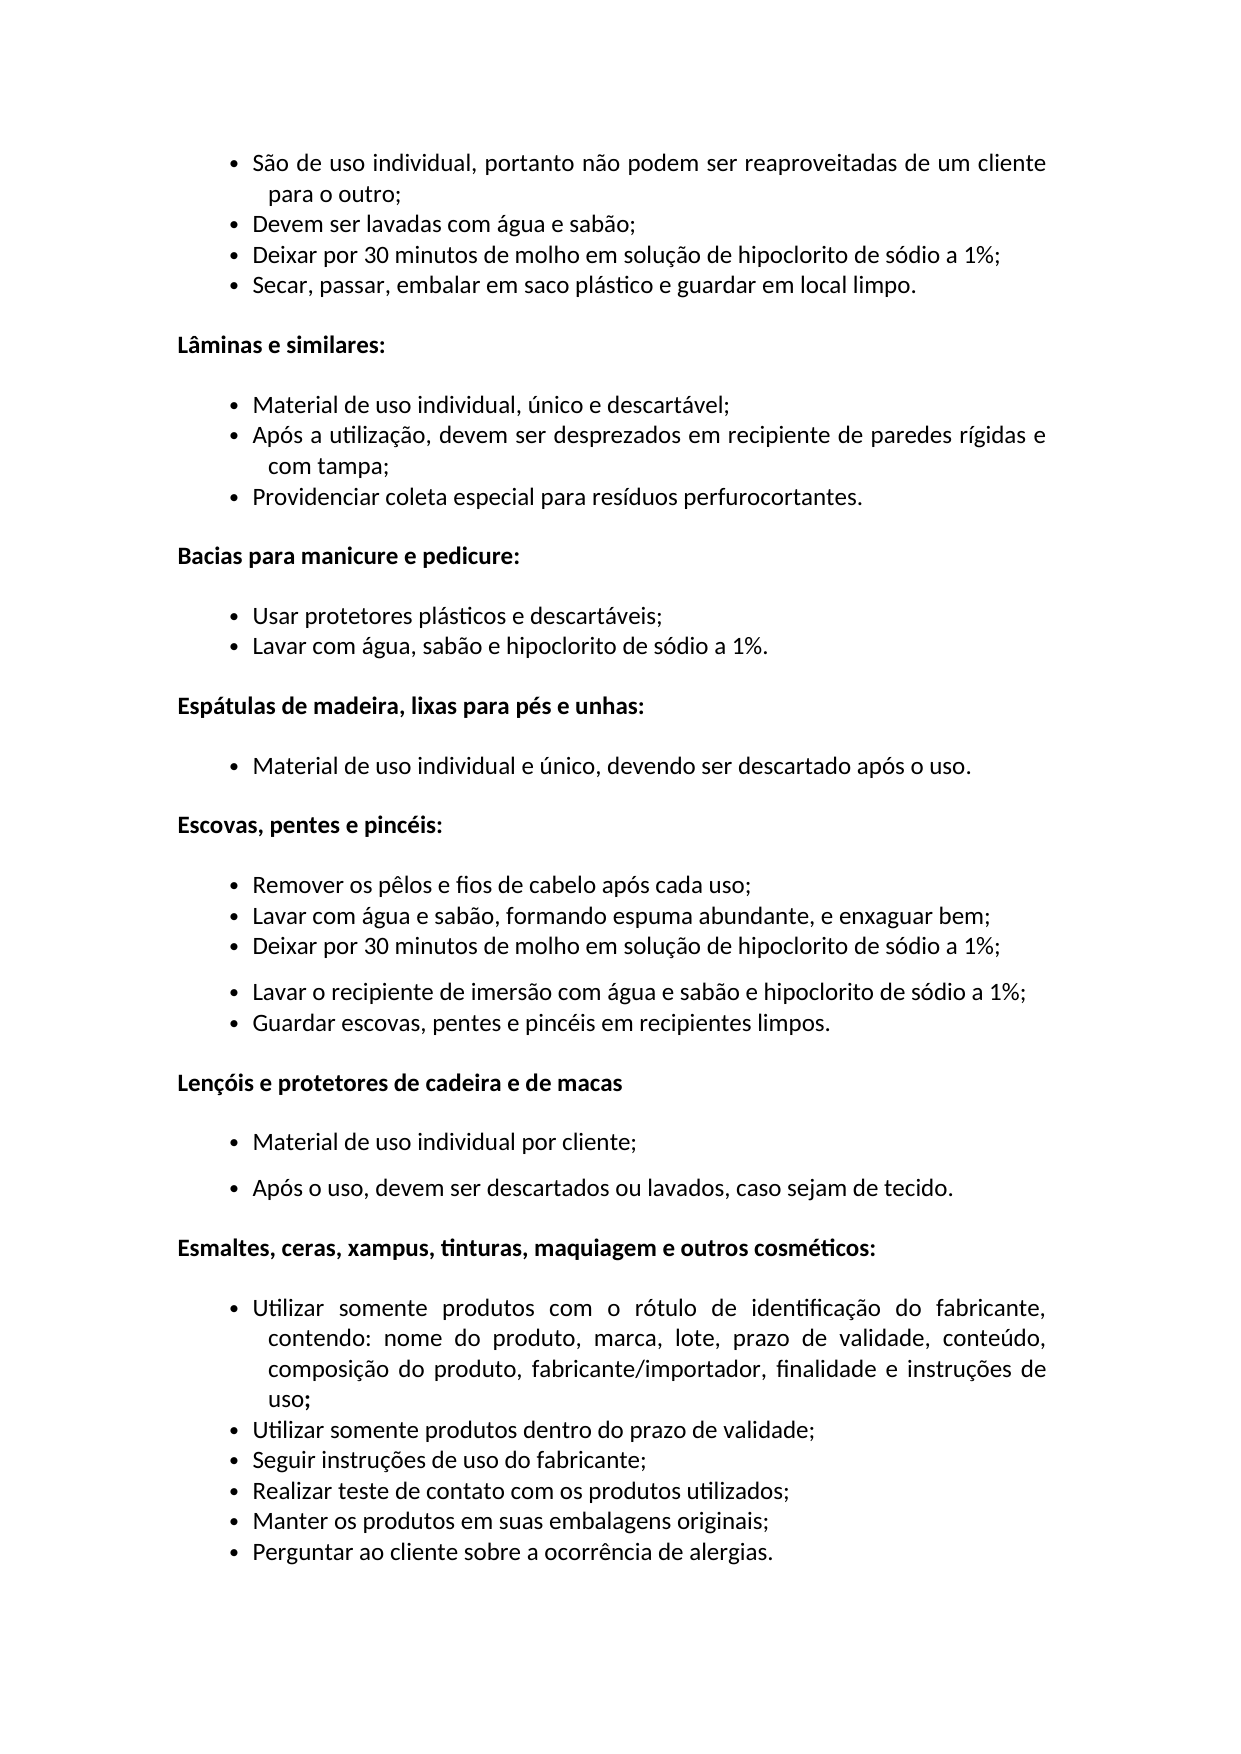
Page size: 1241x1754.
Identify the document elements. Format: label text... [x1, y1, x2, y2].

list Lavar com água e sabão, formando espuma abundante, e enxaguar bem; [230, 900, 1047, 930]
list Material de uso individual e único, devendo ser descartado após o uso. [230, 750, 1047, 780]
list Manter os produtos em suas embalagens originais; [230, 1506, 1047, 1536]
list Seguir instruções de uso do fabricante; [230, 1444, 1047, 1475]
list Perguntar ao cliente sobre a ocorrência de alergias. [230, 1536, 1047, 1567]
text Bacias para manicure e pedicure: [177, 540, 1063, 571]
list Material de uso individual, único e descartável; [230, 389, 1047, 419]
list Após a utilização, devem ser desprezados em recipiente de paredes rígidas e com tampa; [230, 419, 1047, 481]
list Devem ser lavadas com água e sabão; [230, 209, 1047, 239]
text Escovas, pentes e pincéis: [177, 809, 1063, 840]
list Utilizar somente produtos com o rótulo de identificação do fabricante, contendo: nome do produto, marca, lote, prazo de validade, conteúdo, composição do produto, fabricante/importador, finalidade e instruções de uso; [230, 1292, 1047, 1414]
list Remover os pêlos e fios de cabelo após cada uso; [230, 869, 1047, 900]
text Lâminas e similares: [177, 329, 1063, 360]
text Lençóis e protetores de cadeira e de macas [177, 1067, 1063, 1097]
text Espátulas de madeira, lixas para pés e unhas: [177, 690, 1063, 721]
list Providenciar coleta especial para resíduos perfurocortantes. [230, 481, 1047, 511]
list Após o uso, devem ser descartados ou lavados, caso sejam de tecido. [230, 1172, 1047, 1203]
text Esmaltes, ceras, xampus, tinturas, maquiagem e outros cosméticos: [177, 1232, 1063, 1263]
list Realizar teste de contato com os produtos utilizados; [230, 1475, 1047, 1506]
list Material de uso individual por cliente; [230, 1126, 1047, 1157]
list São de uso individual, portanto não podem ser reaproveitadas de um cliente para o outro; [230, 148, 1047, 209]
list Lavar com água, sabão e hipoclorito de sódio a 1%. [230, 631, 1047, 661]
list Guardar escovas, pentes e pincéis em recipientes limpos. [230, 1007, 1047, 1037]
list Secar, passar, embalar em saco plástico e guardar em local limpo. [230, 270, 1047, 300]
list Utilizar somente produtos dentro do prazo de validade; [230, 1414, 1047, 1444]
list Usar protetores plásticos e descartáveis; [230, 600, 1047, 631]
list Lavar o recipiente de imersão com água e sabão e hipoclorito de sódio a 1%; [230, 976, 1047, 1007]
list Deixar por 30 minutos de molho em solução de hipoclorito de sódio a 1%; [230, 930, 1047, 961]
list Deixar por 30 minutos de molho em solução de hipoclorito de sódio a 1%; [230, 239, 1047, 270]
